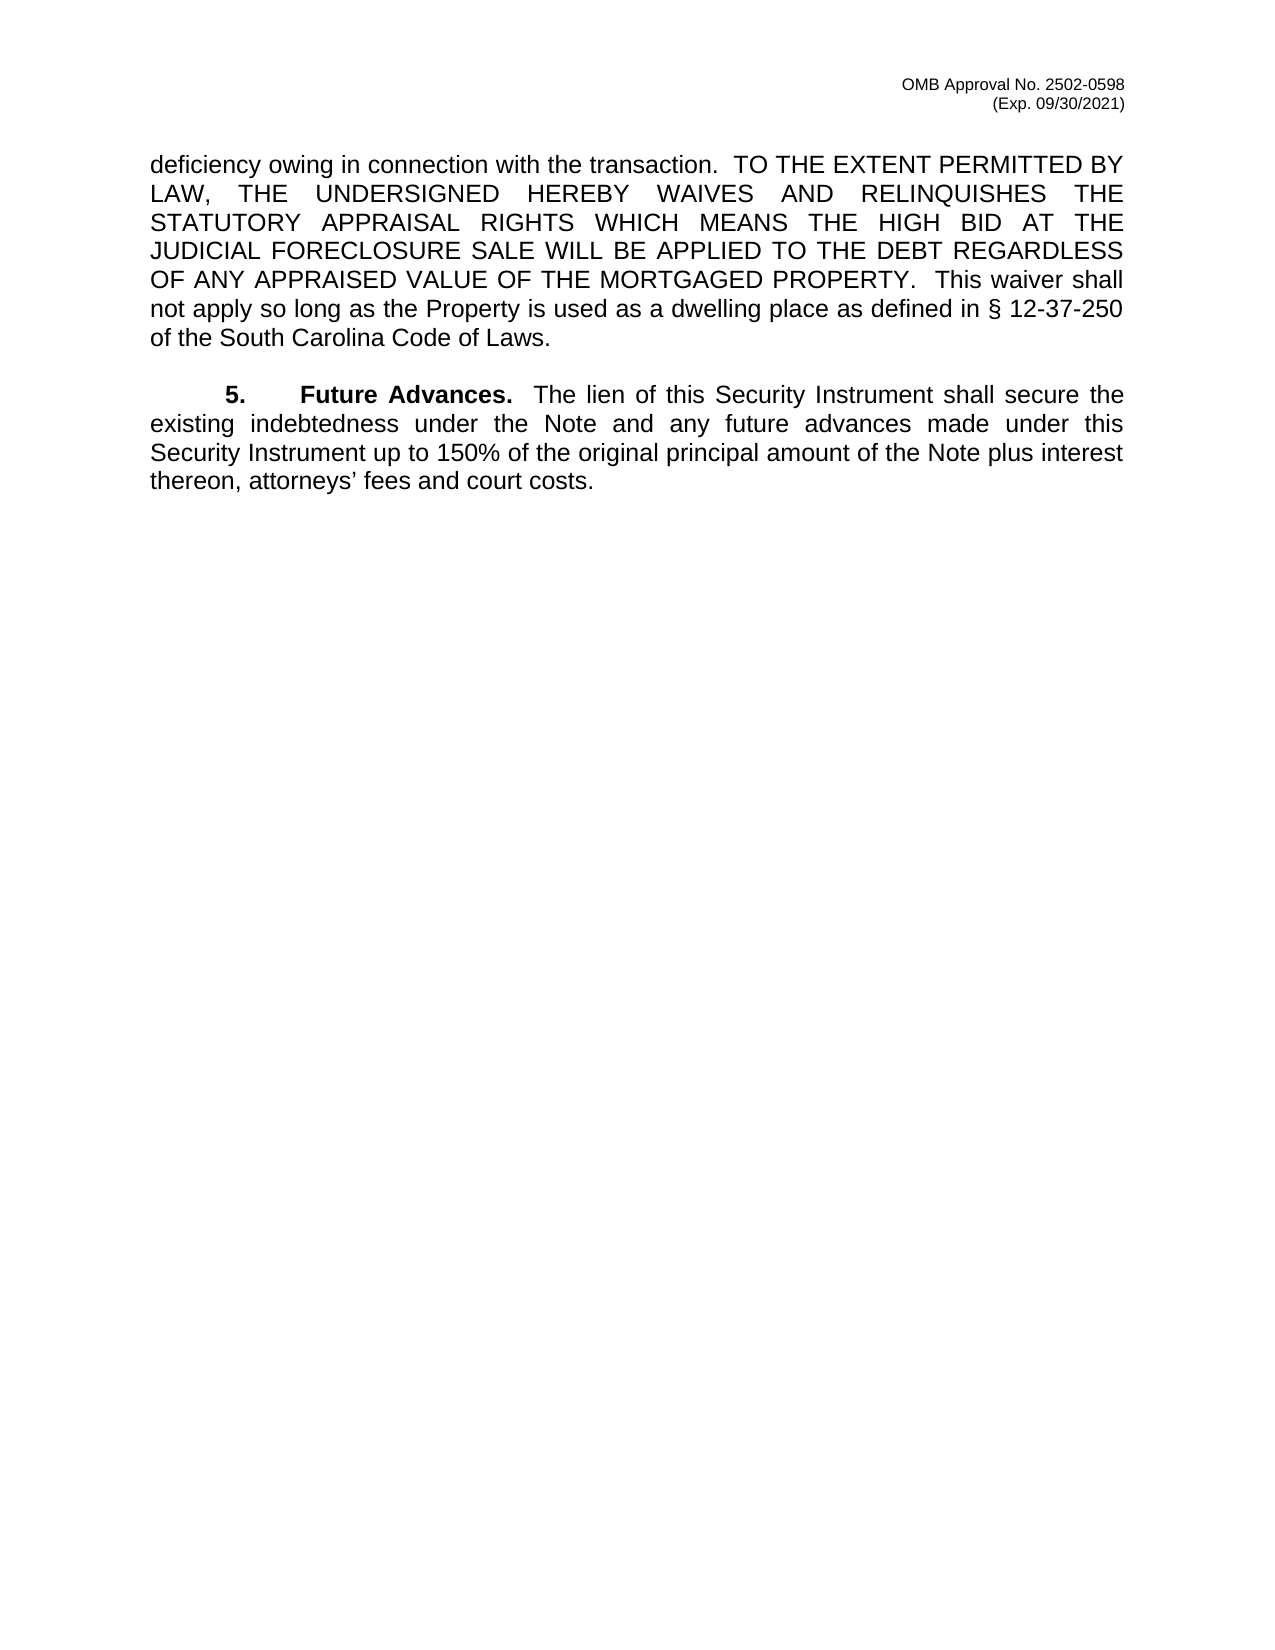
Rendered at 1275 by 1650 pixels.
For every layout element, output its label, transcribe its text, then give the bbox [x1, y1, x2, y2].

list Future Advances. The lien of this Security Instrument shall secure the existing indebtedness under the Note and any future advances made under this Security Instrument up to 150% of the original principal amount of the Note plus interest thereon, attorneys’ fees and court costs. [150, 380, 1125, 495]
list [150, 150, 1125, 351]
